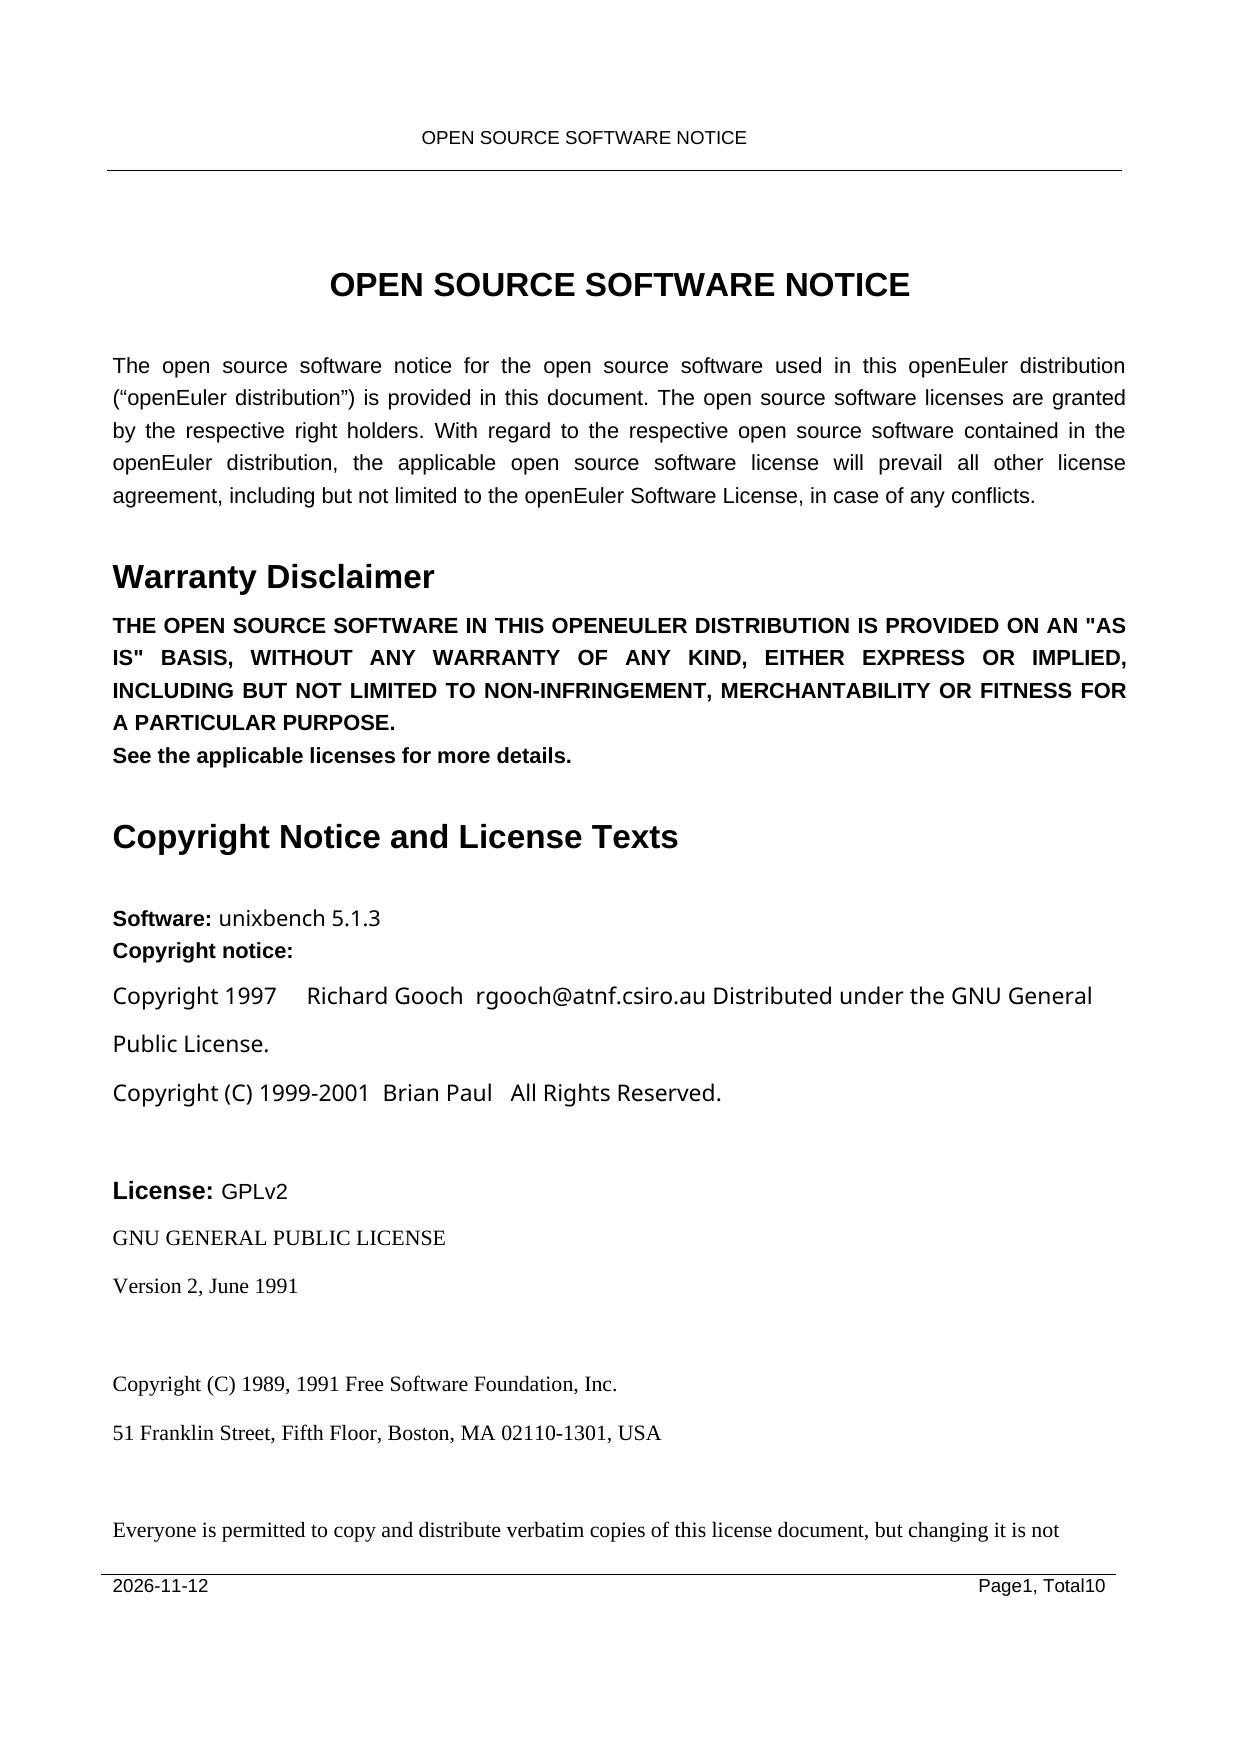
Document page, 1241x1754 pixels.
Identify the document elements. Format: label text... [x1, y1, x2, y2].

text Copyright 1997 Richard Gooch rgooch@atnf.csiro.au Distributed under the GNU General Public License. Copyright (C) 1999-2001 Brian Paul All Rights Reserved. [112, 979, 1128, 1158]
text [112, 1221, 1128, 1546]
text Software: unixbench 5.1.3 [112, 901, 1128, 934]
text License: GPLv2 [112, 1174, 1128, 1207]
text OPEN SOURCE SOFTWARE NOTICE [112, 251, 1128, 316]
text Warranty Disclaimer [112, 544, 1128, 609]
text Copyright notice: [112, 934, 1128, 966]
text The open source software notice for the open source software used in this openEuler distribution (“openEuler distribution”) is provided in this document. The open source software licenses are granted by the respective right holders. With regard to the respective open source software contained in the openEuler distribution, the applicable open source software license will prevail all other license agreement, including but not limited to the openEuler Software License, in case of any conflicts. [112, 349, 1128, 511]
text THE OPEN SOURCE SOFTWARE IN THIS OPENEULER DISTRIBUTION IS PROVIDED ON AN "AS IS" BASIS, WITHOUT ANY WARRANTY OF ANY KIND, EITHER EXPRESS OR IMPLIED, INCLUDING BUT NOT LIMITED TO NON-INFRINGEMENT, MERCHANTABILITY OR FITNESS FOR A PARTICULAR PURPOSE. See the applicable licenses for more details. [112, 609, 1128, 771]
text Copyright Notice and License Texts [112, 804, 1128, 869]
